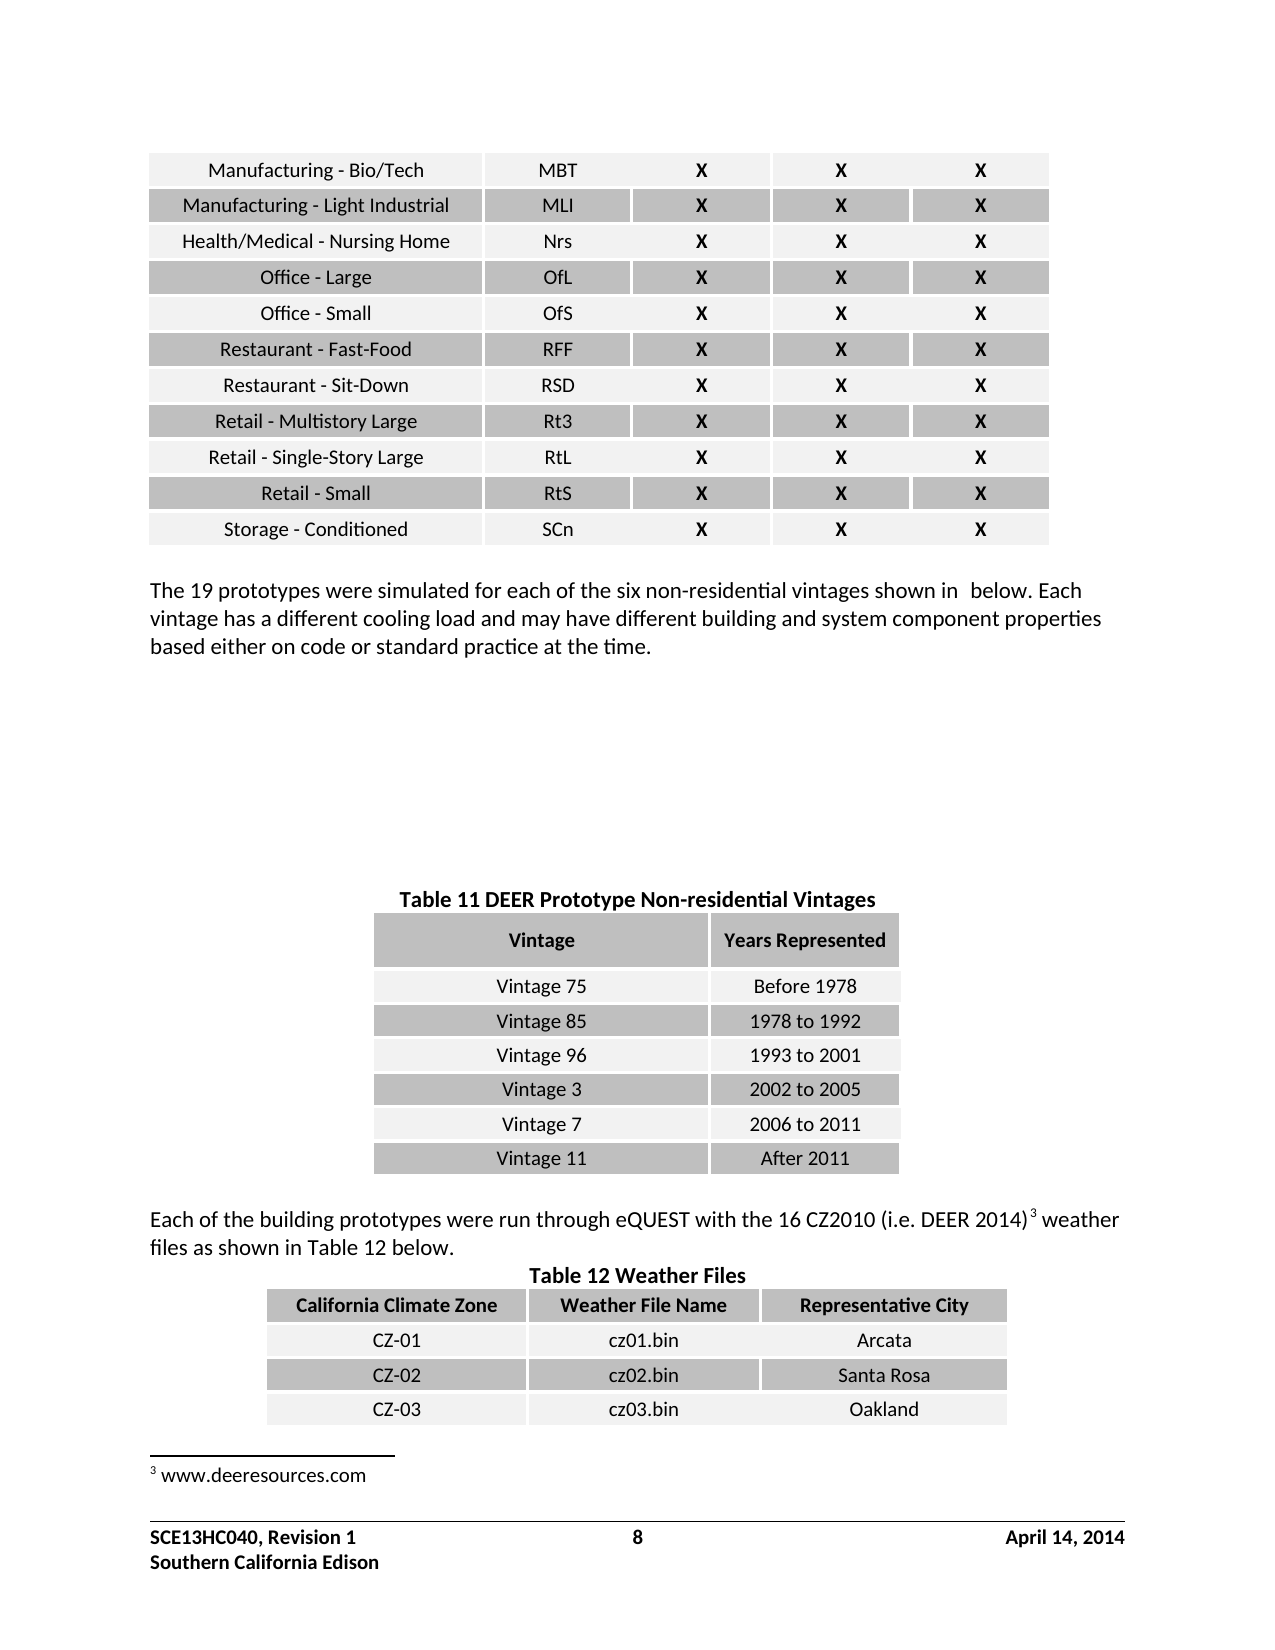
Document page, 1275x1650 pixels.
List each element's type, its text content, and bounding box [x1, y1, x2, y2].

table_cell cz01.bin [529, 1325, 760, 1356]
table_cell RtS [485, 477, 630, 509]
table_cell X [632, 369, 770, 402]
table_cell Retail - Multistory Large [149, 405, 482, 437]
table_cell Vintage 75 [374, 971, 708, 1002]
table_cell Oakland [760, 1394, 1007, 1425]
table_cell X [633, 333, 770, 366]
table_header Vintage [374, 913, 708, 967]
table_cell Storage - Conditioned [149, 513, 482, 545]
table_cell X [911, 369, 1049, 402]
table_cell X [913, 405, 1049, 437]
table_cell After 2011 [711, 1143, 899, 1174]
table_cell X [773, 333, 909, 366]
table_cell Retail - Single-Story Large [149, 441, 482, 473]
table_cell CZ-01 [267, 1325, 526, 1356]
table_cell X [773, 261, 909, 294]
table_cell X [773, 513, 911, 545]
table_cell X [911, 441, 1049, 473]
table_cell X [632, 441, 770, 473]
table_cell X [773, 153, 911, 186]
table_cell 2006 to 2011 [711, 1108, 901, 1139]
table_cell X [911, 153, 1049, 186]
table_cell MLI [485, 189, 630, 222]
table_cell 2002 to 2005 [711, 1074, 899, 1105]
table_cell X [632, 297, 770, 330]
table_cell Vintage 85 [374, 1005, 708, 1036]
table_cell X [632, 225, 770, 258]
table_cell RFF [485, 333, 630, 366]
table_header Years Represented [711, 913, 899, 967]
table_cell Manufacturing - Bio/Tech [149, 153, 482, 186]
table_cell Rt3 [485, 405, 630, 437]
table_cell X [911, 513, 1049, 545]
table_cell Office - Small [149, 297, 482, 330]
table_cell Santa Rosa [762, 1359, 1007, 1390]
table_cell X [773, 477, 909, 509]
table_cell X [632, 153, 770, 186]
table_header Weather File Name [529, 1289, 759, 1322]
table_cell Nrs [485, 225, 632, 258]
table_cell X [913, 189, 1049, 222]
table_cell Health/Medical - Nursing Home [149, 225, 482, 258]
table_cell X [773, 441, 911, 473]
table_cell X [911, 225, 1049, 258]
table_header California Climate Zone [267, 1289, 526, 1322]
table_cell Arcata [760, 1325, 1007, 1356]
table_cell RSD [485, 369, 632, 402]
table_cell X [773, 297, 911, 330]
table_cell Vintage 7 [374, 1108, 708, 1139]
table_cell X [633, 189, 770, 222]
table_cell X [913, 261, 1049, 294]
table_cell Vintage 11 [374, 1143, 708, 1174]
table_cell X [633, 405, 770, 437]
table_cell 1978 to 1992 [711, 1005, 899, 1036]
table_cell RtL [485, 441, 632, 473]
table_cell Restaurant - Sit-Down [149, 369, 482, 402]
table_header Representative City [762, 1289, 1007, 1322]
table_cell CZ-03 [267, 1394, 526, 1425]
table_cell Manufacturing - Light Industrial [149, 189, 482, 222]
table_cell Vintage 96 [374, 1039, 708, 1071]
table_cell OfS [485, 297, 632, 330]
table_cell Office - Large [149, 261, 482, 294]
table_cell Retail - Small [149, 477, 482, 509]
table_cell X [911, 297, 1049, 330]
table_cell X [773, 405, 909, 437]
table_cell X [773, 225, 911, 258]
table_cell CZ-02 [267, 1359, 526, 1390]
table_cell X [633, 477, 770, 509]
text The 19 prototypes were simulated for each of the six non-residential vintages shown in Table 11 below. Each vintage has a different cooling load and may have different building and system component properties based either on code or standard practice at the time. [150, 576, 1125, 661]
table_cell cz03.bin [529, 1394, 760, 1425]
table_cell X [773, 189, 909, 222]
table_cell Before 1978 [711, 971, 901, 1002]
table_cell Vintage 3 [374, 1074, 708, 1105]
table_cell X [773, 369, 911, 402]
table_cell X [633, 261, 770, 294]
table_cell SCn [485, 513, 632, 545]
text Each of the building prototypes were run through eQUEST with the 16 CZ2010 (i.e. DEER 2014) weather files as shown in Table 12 below. [150, 1205, 1125, 1261]
table_cell X [632, 513, 770, 545]
table_cell 1993 to 2001 [711, 1039, 901, 1071]
table_cell X [913, 477, 1049, 509]
table_cell OfL [485, 261, 630, 294]
table_cell Restaurant - Fast-Food [149, 333, 482, 366]
table_cell MBT [485, 153, 632, 186]
table_cell X [913, 333, 1049, 366]
table_cell cz02.bin [529, 1359, 759, 1390]
